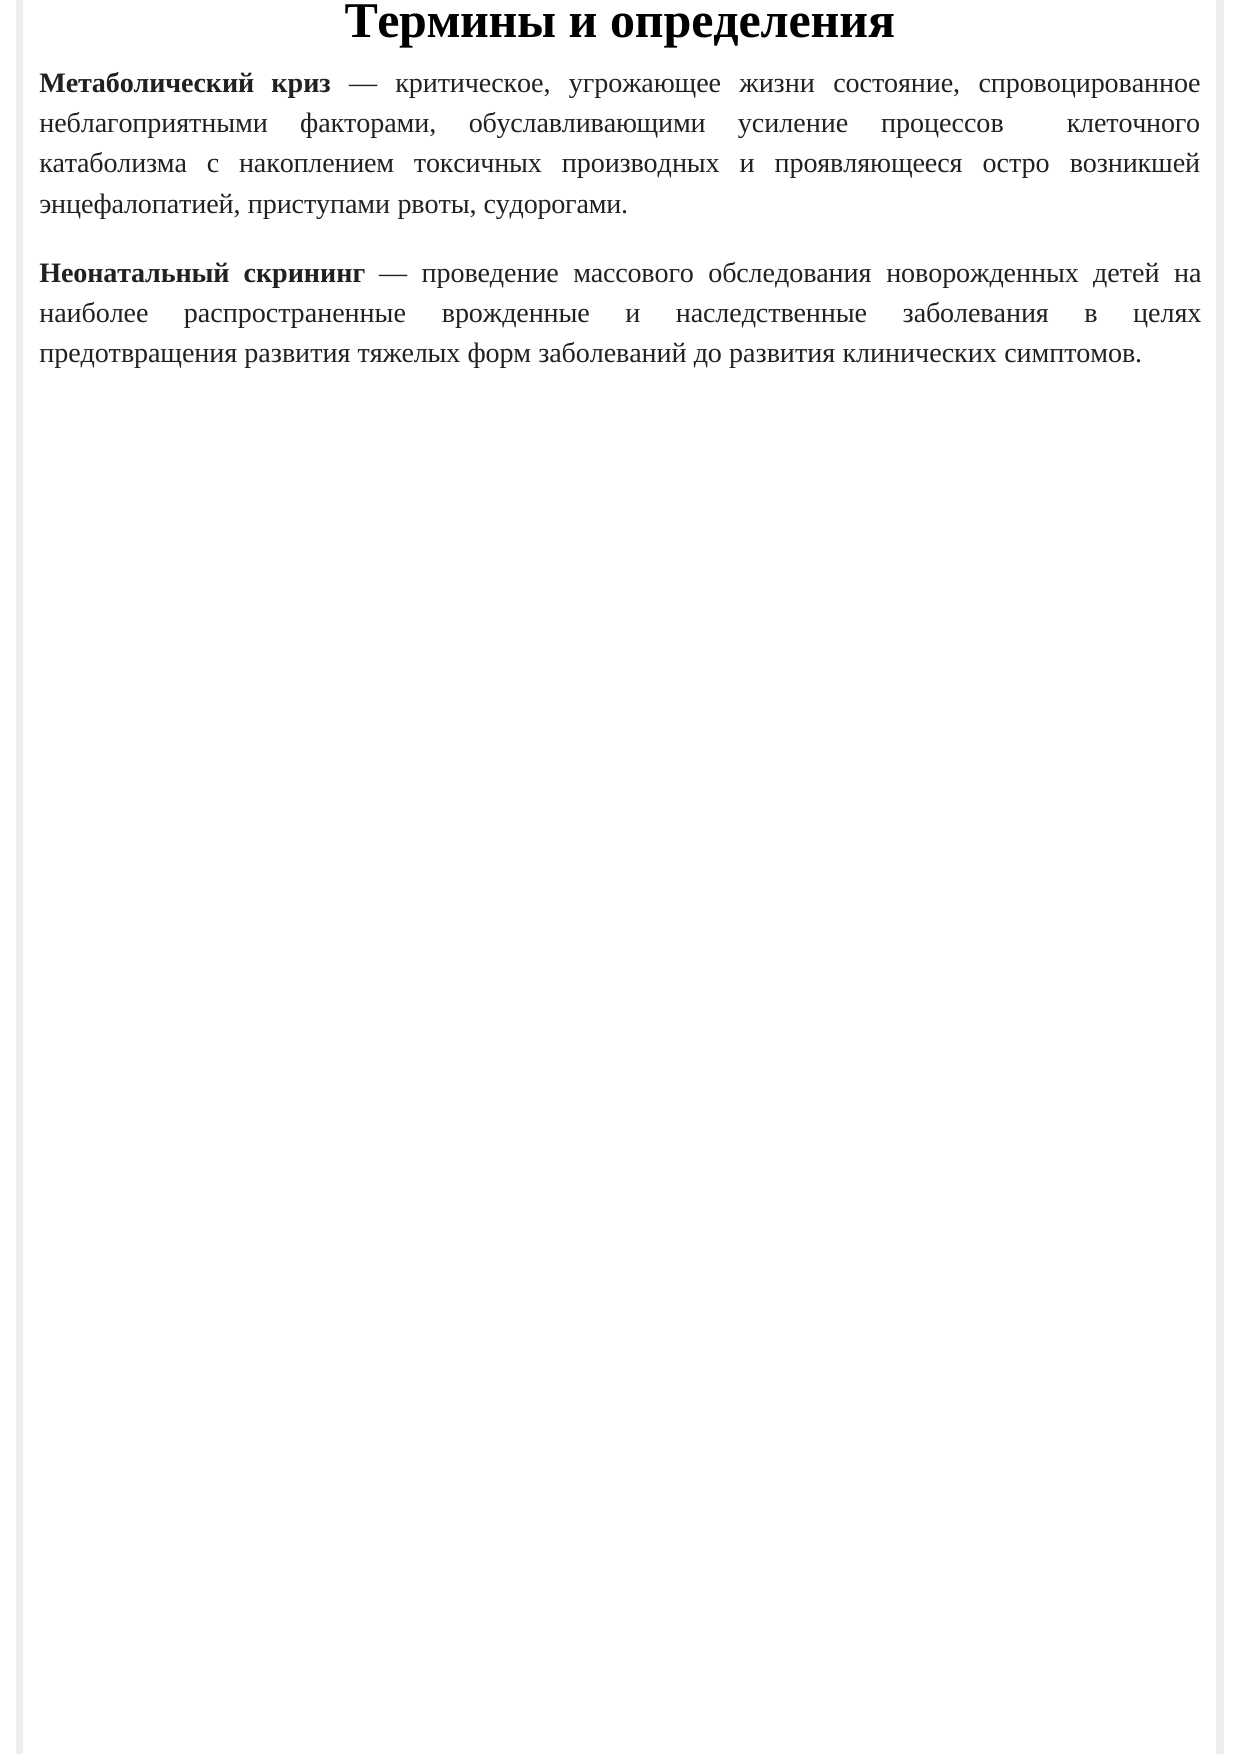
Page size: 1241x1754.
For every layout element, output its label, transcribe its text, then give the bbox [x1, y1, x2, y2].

subtitle Термины и определения [344, 0, 1236, 46]
text Неонатальный скрининг — проведение массового обследования новорожденных детей на наиболее распространенные врожденные и наследственные заболевания в целях предотвращения развития тяжелых форм заболеваний до развития клинических симптомов. [39, 256, 1201, 369]
text Метаболический криз — критическое, угрожающее жизни состояние, спровоцированное неблагоприятными факторами, обуславливающими усиление процессов клеточного катаболизма с накоплением токсичных производных и проявляющееся остро возникшей энцефалопатией, приступами рвоты, судорогами. [39, 66, 1201, 219]
